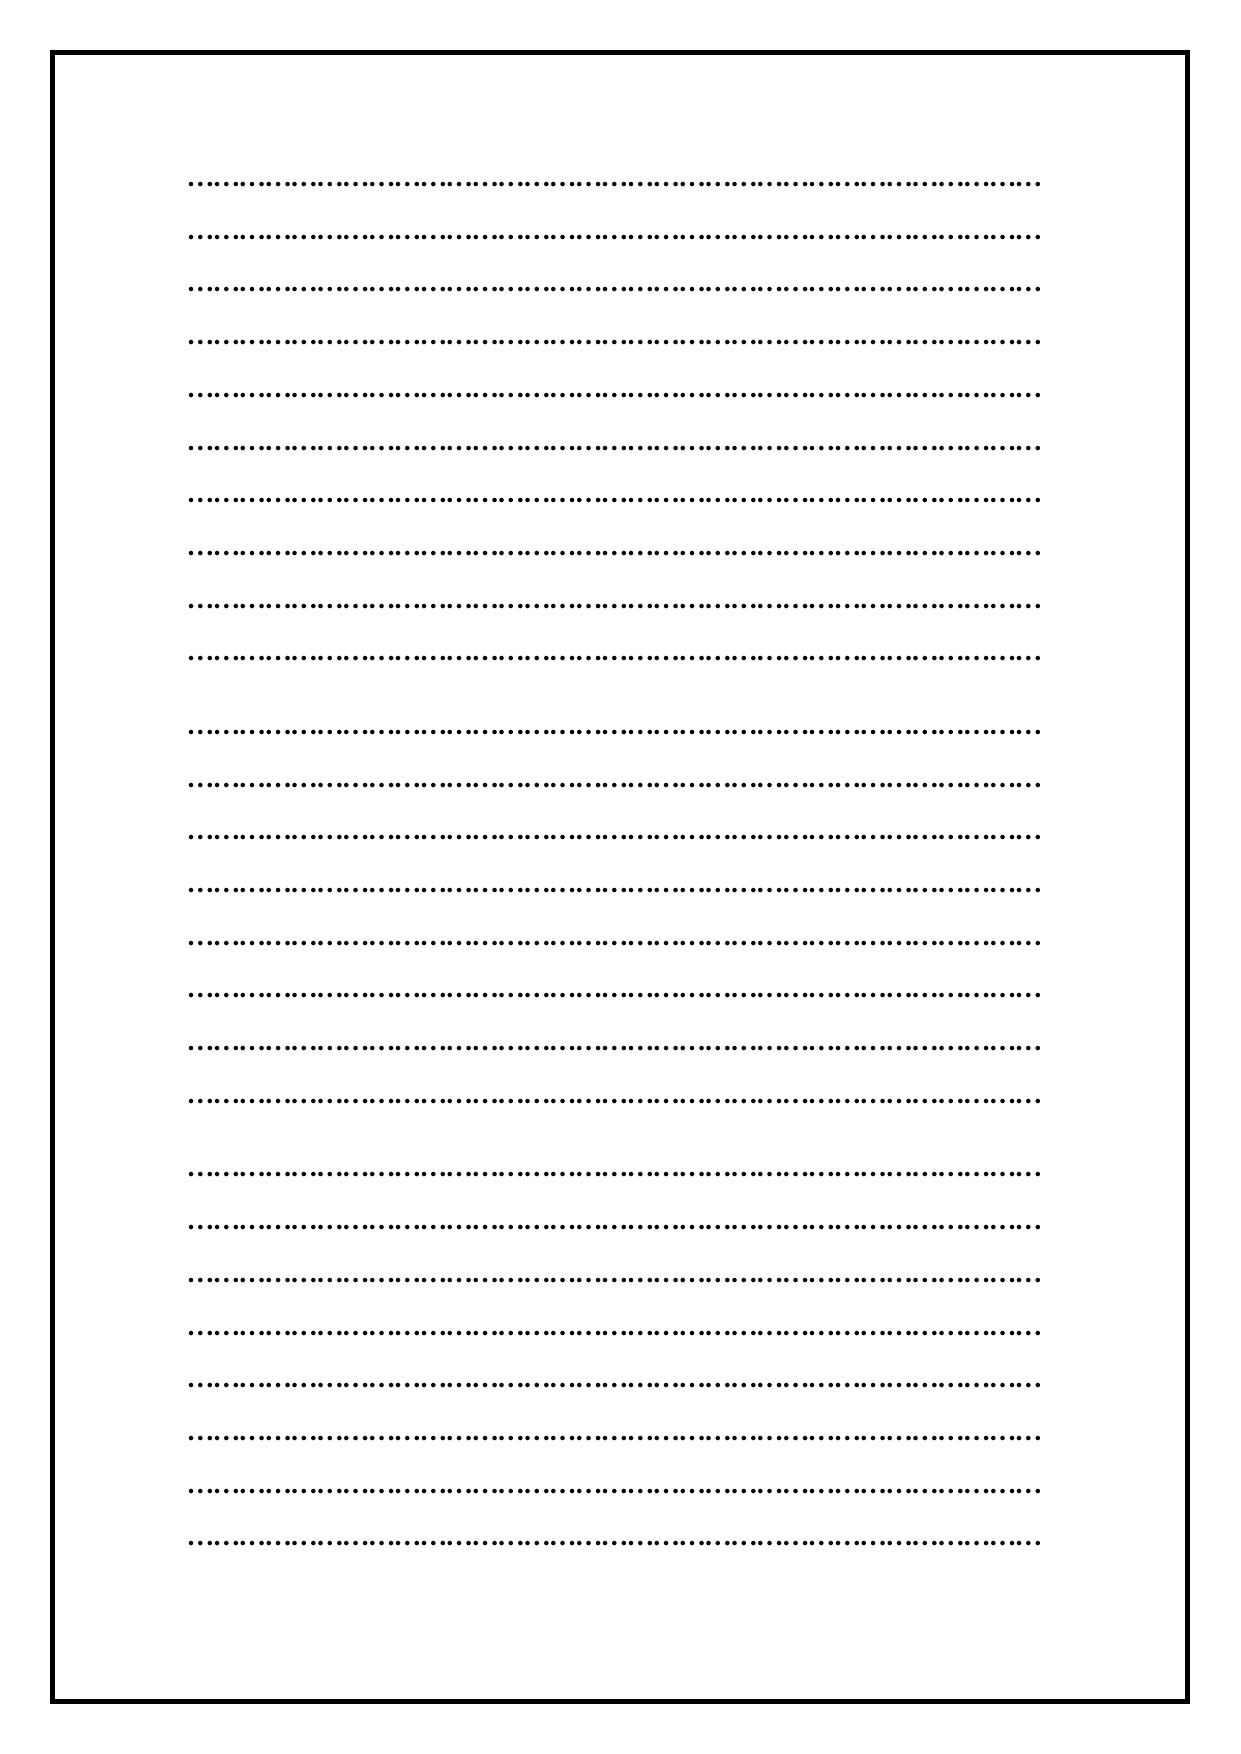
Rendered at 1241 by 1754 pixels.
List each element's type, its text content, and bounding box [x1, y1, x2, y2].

text ……………………………………………………………………………………………………………………………………………………………………………………………………………………………………………………………………………………………………………………………………………………………………………………………………………………………………………………………………………………………………………………………………………………………………………………………………………………………………………………………………………………………………………………………… [187, 698, 1053, 1113]
text ……………………………………………………………………………………………………………………………………………………………………………………………………………………………………………………………………………………………………………………………………………………………………………………………………………………………………………………………………………………………………………………………………………………………………………………………………………………………………………………………………………………………………………………………………………………………………………………………………………………………………………………………………………………………………………… [187, 150, 1053, 670]
text ……………………………………………………………………………………………………………………………………………………………………………………………………………………………………………………………………………………………………………………………………………………………………………………………………………………………………………………………………………………………………………………………………………………………………………………………………………………………………………………………………………………………………………………………… [187, 1140, 1053, 1555]
